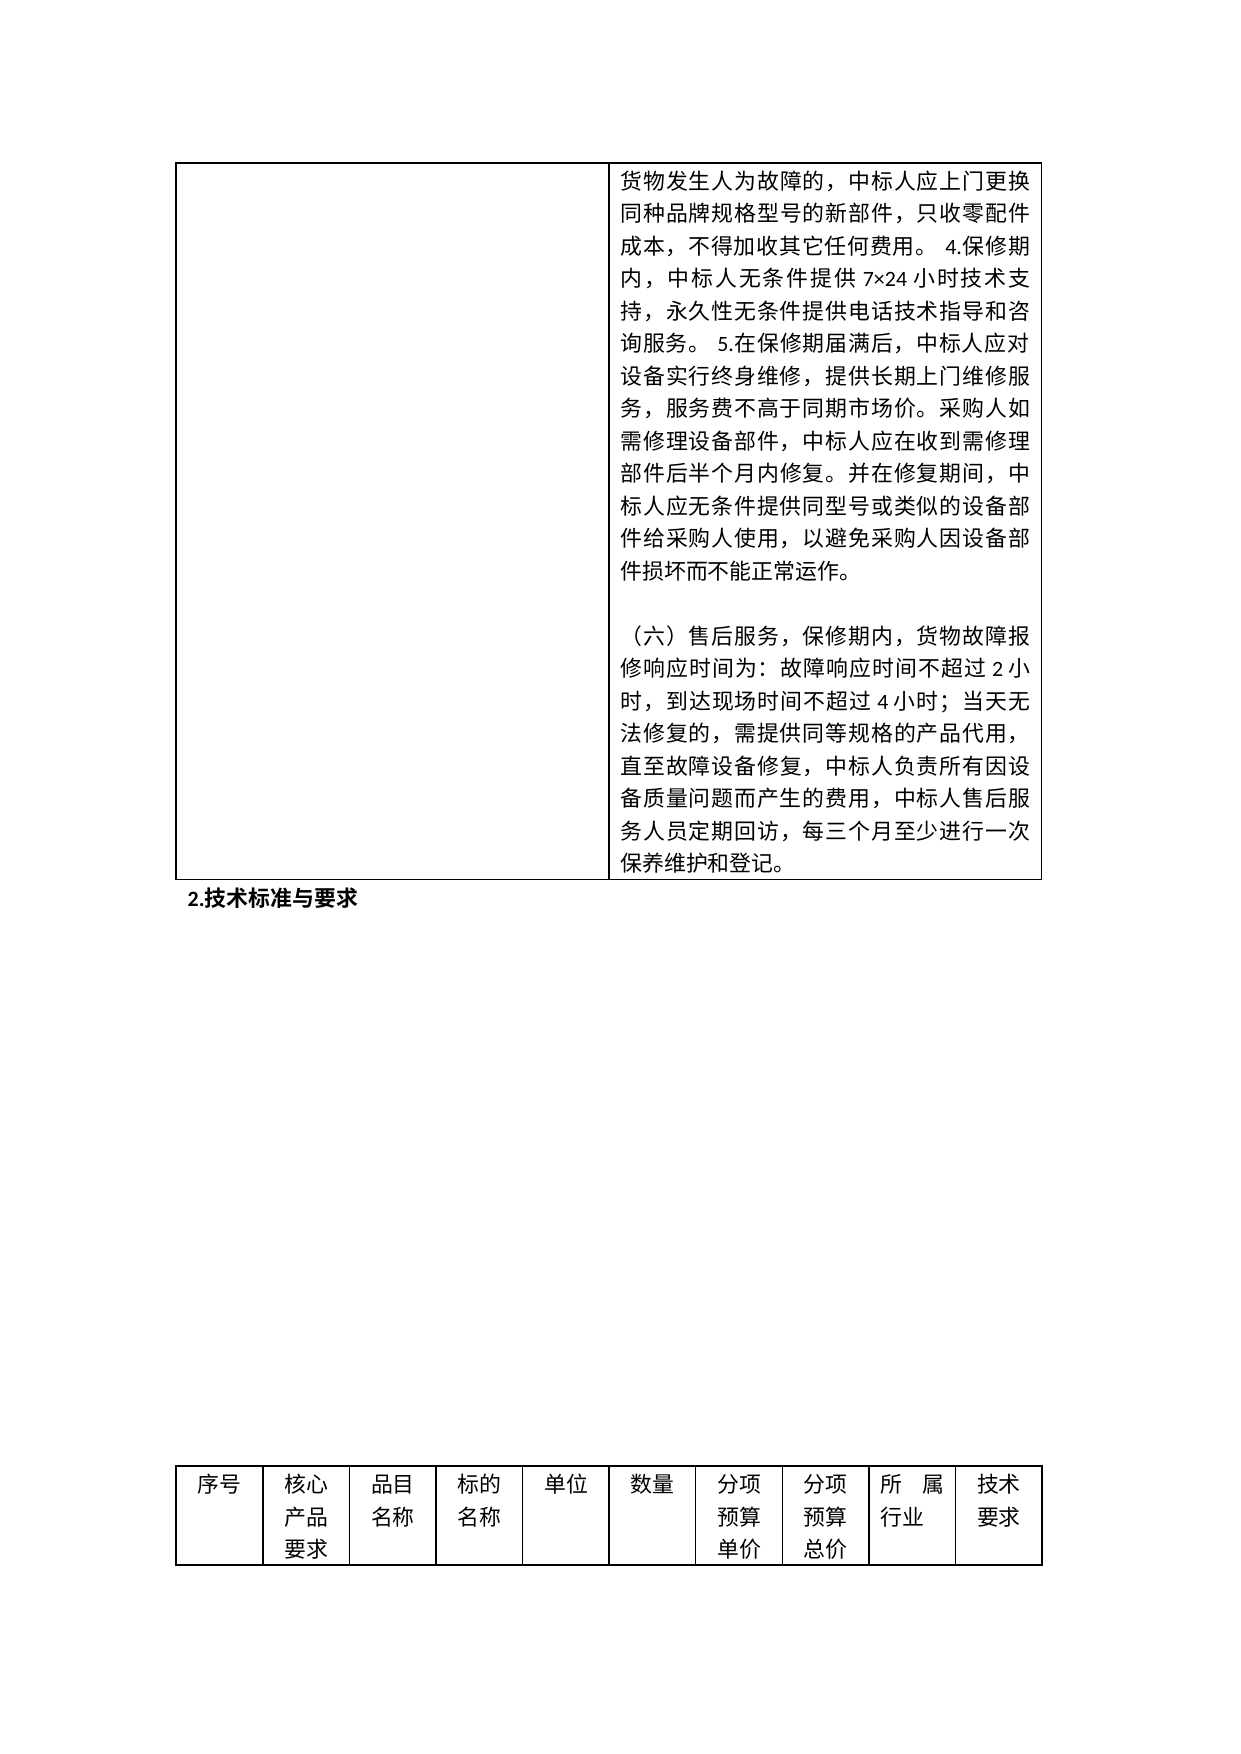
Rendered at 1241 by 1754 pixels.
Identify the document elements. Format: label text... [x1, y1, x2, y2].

table_header 数量 [610, 1467, 695, 1564]
table_header 分项预算单价（元） [696, 1467, 782, 1564]
table_header 分项预算总价（元） [783, 1467, 868, 1564]
table_header 品目名称 [350, 1467, 435, 1564]
table_header 序号 [177, 1467, 262, 1564]
text 2.技术标准与要求 [187, 880, 1053, 913]
table_header 所属行业 [870, 1467, 955, 1564]
table_header 核心产品要求（“△”） [264, 1467, 349, 1564]
table_cell 其他 [177, 164, 608, 878]
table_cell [610, 164, 1041, 878]
table_header 单位 [523, 1467, 608, 1564]
table_header 标的名称 [437, 1467, 522, 1564]
table_header 技术要求 [956, 1467, 1041, 1564]
